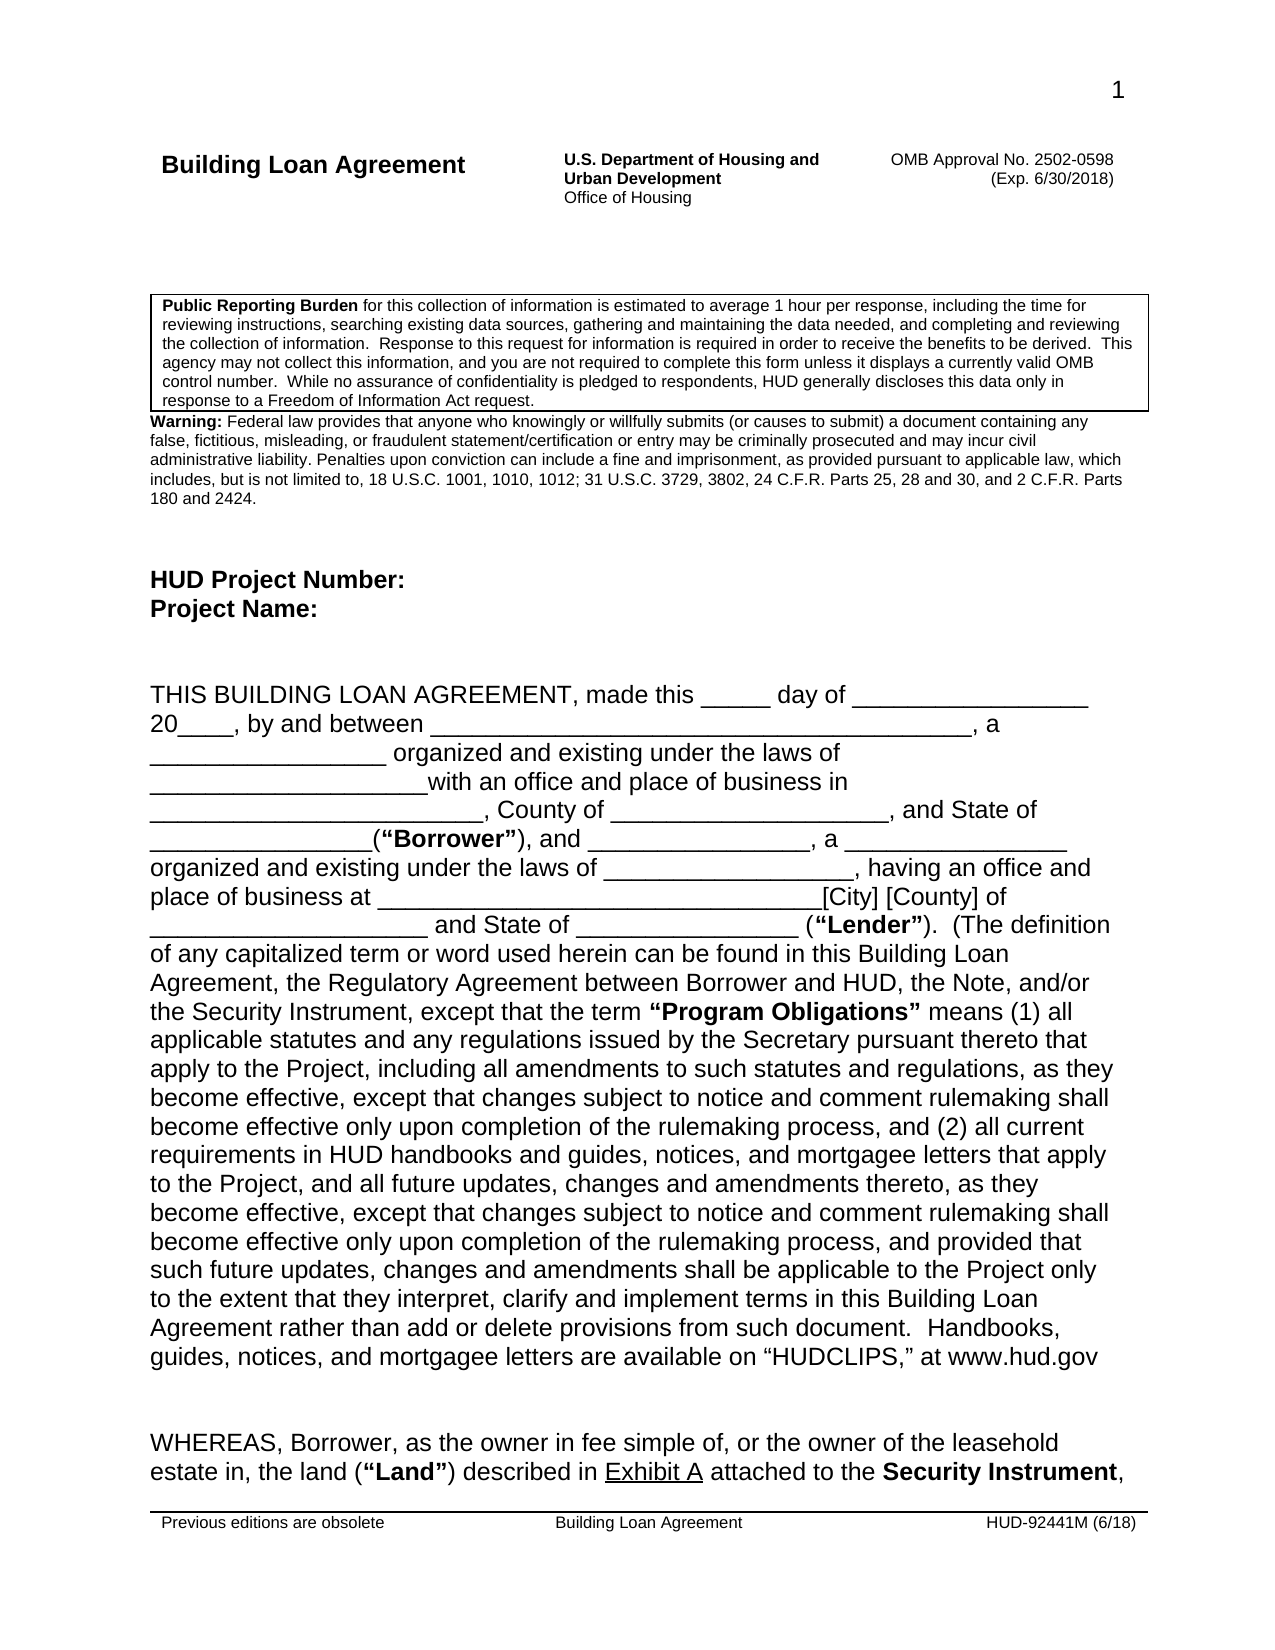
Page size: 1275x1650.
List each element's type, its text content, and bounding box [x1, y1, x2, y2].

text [150, 1428, 1125, 1485]
text HUD Project Number: [150, 565, 1125, 594]
text Warning: Federal law provides that anyone who knowingly or willfully submits (or causes to submit) a document containing any false, fictitious, misleading, or fraudulent statement/certification or entry may be criminally prosecuted and may incur civil administrative liability. Penalties upon conviction can include a fine and imprisonment, as provided pursuant to applicable law, which includes, but is not limited to, 18 U.S.C. 1001, 1010, 1012; 31 U.S.C. 3729, 3802, 24 C.F.R. Parts 25, 28 and 30, and 2 C.F.R. Parts 180 and 2424. [150, 412, 1125, 508]
table_header Building Loan Agreement [150, 150, 553, 207]
table_header OMB Approval No. 2502-0598 (Exp. 6/30/2018) [864, 150, 1125, 207]
table_header Public Reporting Burden for this collection of information is estimated to average 1 hour per response, including the time for reviewing instructions, searching existing data sources, gathering and maintaining the data needed, and completing and reviewing the collection of information. Response to this request for information is required in order to receive the benefits to be derived. This agency may not collect this information, and you are not required to complete this form unless it displays a currently valid OMB control number. While no assurance of confidentiality is pledged to respondents, HUD generally discloses this data only in response to a Freedom of Information Act request. [152, 295, 1148, 410]
table_header U.S. Department of Housing and Urban Development Office of Housing [553, 150, 863, 207]
text Project Name: [150, 594, 1125, 623]
text THIS BUILDING LOAN AGREEMENT, made this _____ day of _________________ 20____, by and between _______________________________________, a _________________ organized and existing under the laws of ____________________with an office and place of business in ________________________, County of ____________________, and State of ________________(“Borrower”), and ________________, a ________________ organized and existing under the laws of __________________, having an office and place of business at ________________________________[City] [County] of ____________________ and State of ________________ (“Lender”). (The definition of any capitalized term or word used herein can be found in this Building Loan Agreement, the Regulatory Agreement between Borrower and HUD, the Note, and/or the Security Instrument, except that the term “Program Obligations” means (1) all applicable statutes and any regulations issued by the Secretary pursuant thereto that apply to the Project, including all amendments to such statutes and regulations, as they become effective, except that changes subject to notice and comment rulemaking shall become effective only upon completion of the rulemaking process, and (2) all current requirements in HUD handbooks and guides, notices, and mortgagee letters that apply to the Project, and all future updates, changes and amendments thereto, as they become effective, except that changes subject to notice and comment rulemaking shall become effective only upon completion of the rulemaking process, and provided that such future updates, changes and amendments shall be applicable to the Project only to the extent that they interpret, clarify and implement terms in this Building Loan Agreement rather than add or delete provisions from such document. Handbooks, guides, notices, and mortgagee letters are available on “HUDCLIPS,” at www.hud.gov [150, 680, 1125, 1370]
